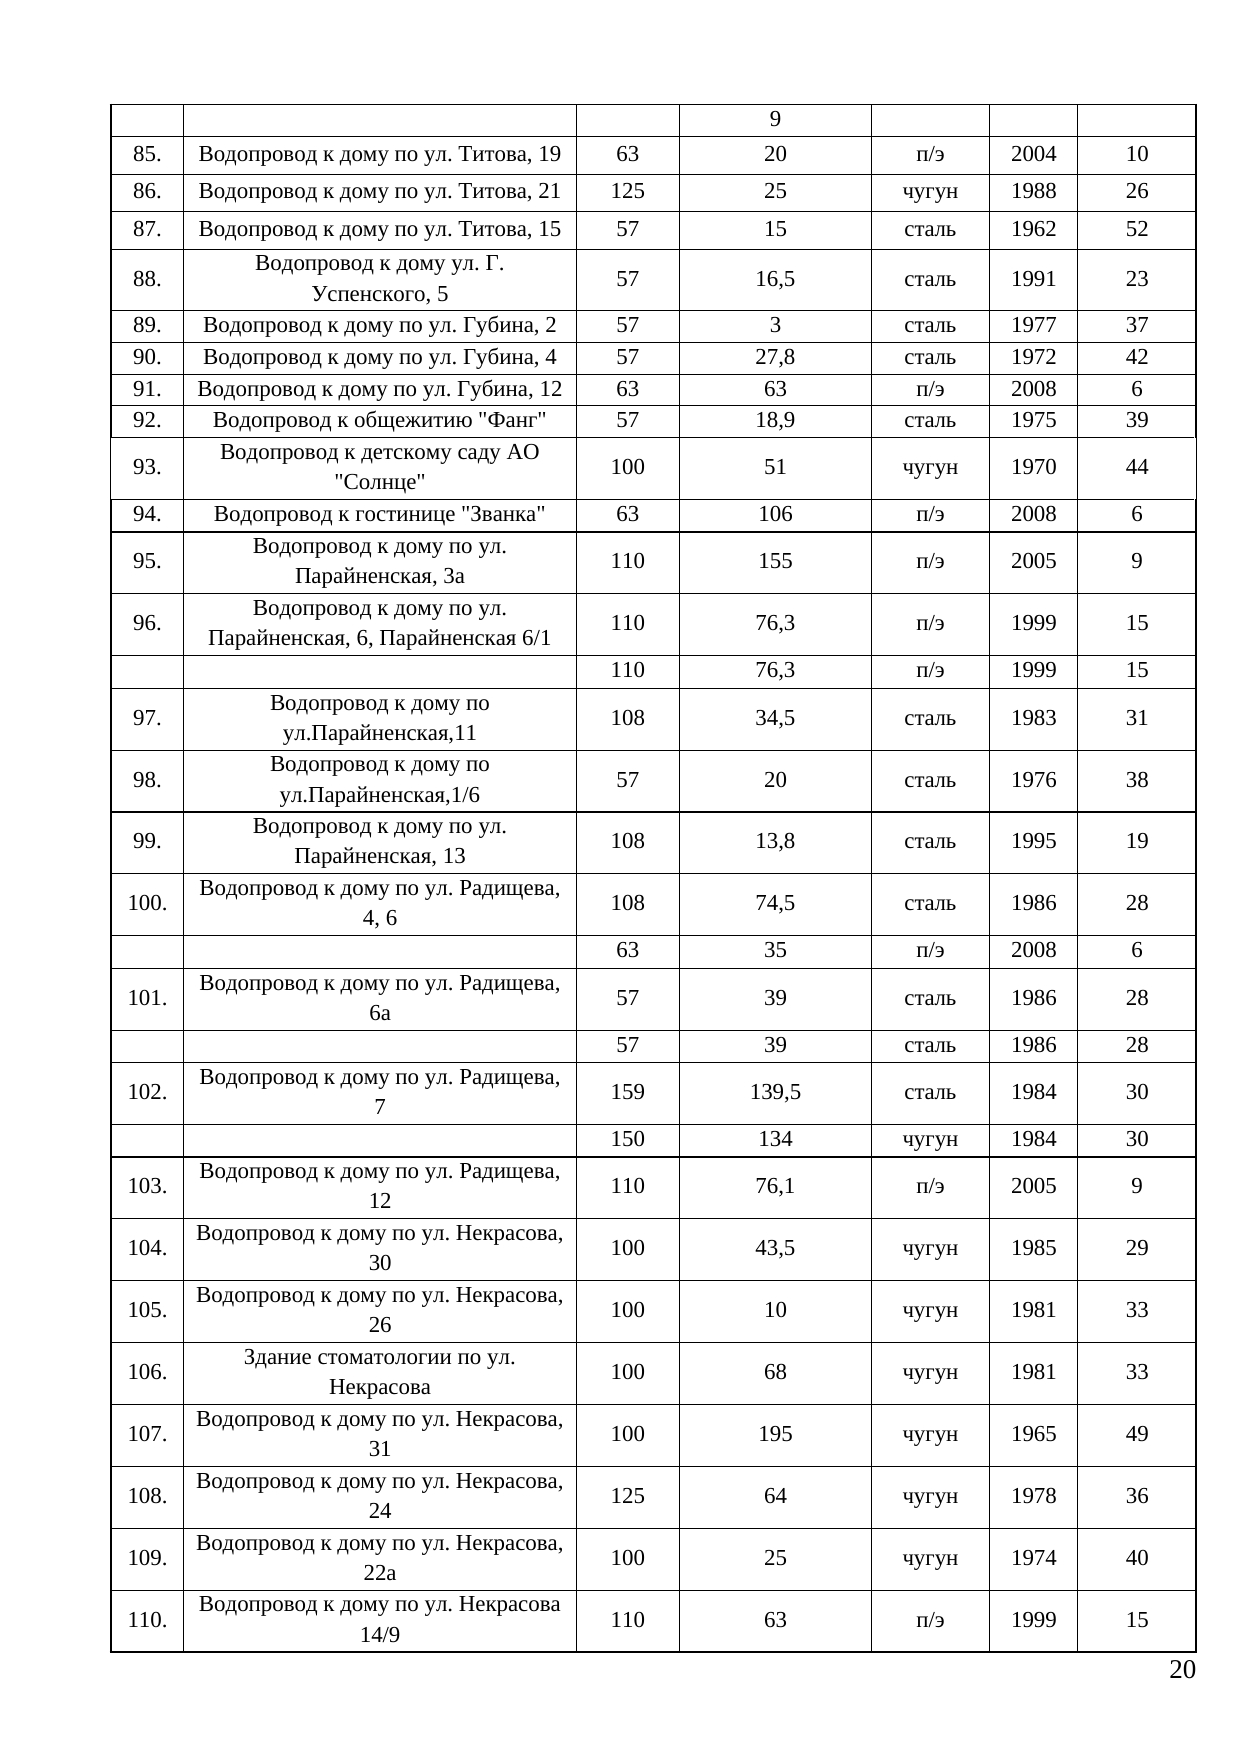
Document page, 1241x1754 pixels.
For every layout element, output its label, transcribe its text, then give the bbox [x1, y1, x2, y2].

table_cell 51 [680, 438, 871, 499]
table_cell 91. [112, 375, 183, 405]
table_cell 76,1 [680, 1158, 871, 1218]
table_cell чугун [872, 1343, 989, 1404]
table_cell 20 [680, 751, 871, 811]
table_cell 99. [112, 813, 183, 873]
table_cell 1981 [990, 1281, 1077, 1342]
table_cell 106 [680, 500, 871, 531]
table_cell 100 [577, 438, 679, 499]
table_cell сталь [872, 751, 989, 811]
table_cell 15 [680, 212, 871, 248]
table_cell 27,8 [680, 343, 871, 374]
table_cell сталь [872, 343, 989, 374]
table_cell 195 [680, 1405, 871, 1466]
table_cell 1995 [990, 813, 1077, 873]
table_cell 68 [680, 1343, 871, 1404]
table_cell Водопровод к дому по ул. Некрасова, 30 [184, 1219, 576, 1280]
table_cell 1974 [990, 1529, 1077, 1589]
table_cell 40 [1078, 1529, 1195, 1589]
table_cell сталь [872, 813, 989, 873]
table_cell 10 [680, 1281, 871, 1342]
table_cell 93. [111, 438, 183, 499]
table_cell 110 [577, 533, 679, 593]
table_cell [112, 1031, 183, 1062]
table_cell 100 [577, 1529, 679, 1589]
table_cell 100 [577, 1281, 679, 1342]
table_cell сталь [872, 406, 989, 437]
table_cell 76,3 [680, 594, 871, 655]
table_cell 102. [112, 1063, 183, 1124]
table_cell сталь [872, 311, 989, 342]
table_cell чугун [872, 438, 989, 499]
table_cell сталь [872, 1063, 989, 1124]
table_cell 57 [577, 751, 679, 811]
table_cell Водопровод к дому ул. Г. Успенского, 5 [184, 250, 576, 310]
table_cell 38 [1078, 751, 1195, 811]
table_cell чугун [872, 1467, 989, 1528]
table_cell [112, 656, 183, 688]
table_cell 43,5 [680, 1219, 871, 1280]
table_cell 39 [680, 969, 871, 1029]
table_cell 1972 [990, 343, 1077, 374]
table_cell Водопровод к детскому саду АО "Солнце" [184, 438, 576, 499]
table_cell 107. [112, 1405, 183, 1466]
table_cell 159 [577, 1063, 679, 1124]
table_cell Водопровод к дому по ул.Парайненская,1/6 [184, 751, 576, 811]
table_cell 105. [112, 1281, 183, 1342]
table_cell 103. [112, 1158, 183, 1218]
table_cell 52 [1078, 212, 1195, 248]
table_cell 108 [577, 874, 679, 935]
table_cell 35 [680, 936, 871, 968]
table_cell 92. [112, 406, 183, 437]
table_cell 2008 [990, 500, 1077, 531]
table_cell 150 [577, 1125, 679, 1156]
table_cell 18,9 [680, 406, 871, 437]
table_cell Водопровод к дому по ул.Парайненская,11 [184, 689, 576, 749]
table_cell [184, 656, 576, 688]
table_cell Водопровод к дому по ул. Радищева, 12 [184, 1158, 576, 1218]
table_cell Водопровод к дому по ул. Некрасова, 26 [184, 1281, 576, 1342]
table_cell 28 [1078, 969, 1195, 1029]
table_cell сталь [872, 874, 989, 935]
table_cell 108 [577, 689, 679, 749]
table_cell Водопровод к дому по ул. Парайненская, 6, Парайненская 6/1 [184, 594, 576, 655]
table_cell Здание стоматологии по ул. Некрасова [184, 1343, 576, 1404]
table_cell 88. [112, 250, 183, 310]
table_cell 1976 [990, 751, 1077, 811]
table_cell 57 [577, 343, 679, 374]
table_cell 57 [577, 212, 679, 248]
table_cell 110 [577, 594, 679, 655]
table_cell 1978 [990, 1467, 1077, 1528]
table_cell 1962 [990, 212, 1077, 248]
table_cell Водопровод к дому по ул. Парайненская, 3а [184, 533, 576, 593]
table_cell 63 [680, 375, 871, 405]
table_cell [184, 1031, 576, 1062]
table_cell 101. [112, 969, 183, 1029]
table_cell 1970 [990, 438, 1077, 499]
table_cell 100. [112, 874, 183, 935]
table_cell 57 [577, 1031, 679, 1062]
table_cell [872, 105, 989, 136]
table_cell п/э [872, 656, 989, 688]
table_cell 36 [1078, 1467, 1195, 1528]
table_cell п/э [872, 1591, 989, 1651]
table_cell 28 [1078, 1031, 1195, 1062]
table_cell 63 [577, 936, 679, 968]
table_cell Водопровод к дому по ул. Титова, 21 [184, 175, 576, 211]
table_cell 1999 [990, 594, 1077, 655]
table_cell сталь [872, 250, 989, 310]
table_cell 64 [680, 1467, 871, 1528]
table_cell п/э [872, 594, 989, 655]
table_cell 39 [680, 1031, 871, 1062]
table_cell Водопровод к дому по ул. Парайненская, 13 [184, 813, 576, 873]
table_cell 139,5 [680, 1063, 871, 1124]
table_cell п/э [872, 137, 989, 173]
table_cell чугун [872, 1405, 989, 1466]
table_cell чугун [872, 1125, 989, 1156]
table_cell чугун [872, 175, 989, 211]
table_cell 1986 [990, 1031, 1077, 1062]
table_cell Водопровод к дому по ул. Губина, 12 [184, 375, 576, 405]
table_cell 1985 [990, 1219, 1077, 1280]
table_cell 2008 [990, 936, 1077, 968]
table_cell 63 [577, 137, 679, 173]
table_cell 110. [112, 1591, 183, 1651]
table_cell 16,5 [680, 250, 871, 310]
table_cell Водопровод к дому по ул. Радищева, 6а [184, 969, 576, 1029]
table_cell 37 [1078, 311, 1195, 342]
table_cell 95. [112, 533, 183, 593]
table_cell 2005 [990, 1158, 1077, 1218]
table_cell сталь [872, 969, 989, 1029]
table_cell 15 [1078, 1591, 1195, 1651]
table_cell 42 [1078, 343, 1195, 374]
table_cell 1988 [990, 175, 1077, 211]
table_cell 20 [680, 137, 871, 173]
table_cell 57 [577, 311, 679, 342]
table_cell 106. [112, 1343, 183, 1404]
table_cell 1981 [990, 1343, 1077, 1404]
table_cell 29 [1078, 1219, 1195, 1280]
table_cell 98. [112, 751, 183, 811]
table_cell [112, 1125, 183, 1156]
table_cell Водопровод к дому по ул. Губина, 2 [184, 311, 576, 342]
table_cell п/э [872, 375, 989, 405]
table_cell 134 [680, 1125, 871, 1156]
table_cell 25 [680, 175, 871, 211]
table_cell чугун [872, 1529, 989, 1589]
table_cell 1977 [990, 311, 1077, 342]
table_cell 1986 [990, 969, 1077, 1029]
table_cell 6 [1078, 375, 1195, 405]
table_cell 1983 [990, 689, 1077, 749]
table_cell 2008 [990, 375, 1077, 405]
table_cell 33 [1078, 1343, 1195, 1404]
table_cell 3 [680, 311, 871, 342]
table_cell 9 [1078, 1158, 1195, 1218]
table_cell [577, 105, 679, 136]
table_cell 34,5 [680, 689, 871, 749]
table_cell чугун [872, 1281, 989, 1342]
table_cell 100 [577, 1405, 679, 1466]
table_cell 87. [112, 212, 183, 248]
table_cell 1965 [990, 1405, 1077, 1466]
table_cell 13,8 [680, 813, 871, 873]
table_cell Водопровод к дому по ул. Титова, 19 [184, 137, 576, 173]
table_cell п/э [872, 533, 989, 593]
table_cell п/э [872, 936, 989, 968]
table_cell Водопровод к дому по ул. Губина, 4 [184, 343, 576, 374]
table_cell [112, 936, 183, 968]
table_cell 28 [1078, 874, 1195, 935]
table_cell 1975 [990, 406, 1077, 437]
table_cell 39 [1078, 406, 1195, 437]
table_cell сталь [872, 212, 989, 248]
table_cell 100 [577, 1343, 679, 1404]
table_cell 26 [1078, 175, 1195, 211]
table_cell Водопровод к дому по ул. Радищева, 7 [184, 1063, 576, 1124]
table_cell 90. [112, 343, 183, 374]
table_cell 2004 [990, 137, 1077, 173]
table_cell 63 [680, 1591, 871, 1651]
table_cell 86. [112, 175, 183, 211]
table_cell Водопровод к дому по ул. Некрасова, 22а [184, 1529, 576, 1589]
table_cell Водопровод к дому по ул. Радищева, 4, 6 [184, 874, 576, 935]
table_cell 33 [1078, 1281, 1195, 1342]
table_cell 108. [112, 1467, 183, 1528]
table_cell п/э [872, 500, 989, 531]
table_cell 109. [112, 1529, 183, 1589]
table_cell 9 [1078, 533, 1195, 593]
table_cell 104. [112, 1219, 183, 1280]
table_cell Водопровод к дому по ул. Титова, 15 [184, 212, 576, 248]
table_cell сталь [872, 689, 989, 749]
table_cell 6 [1078, 936, 1195, 968]
table_cell 15 [1078, 594, 1195, 655]
table_cell 100 [577, 1219, 679, 1280]
table_cell 6 [1078, 499, 1195, 531]
table_cell [184, 1125, 576, 1156]
table_cell 23 [1078, 250, 1195, 310]
table_cell 125 [577, 175, 679, 211]
table_cell [1078, 105, 1195, 136]
table_cell сталь [872, 1031, 989, 1062]
table_cell 108 [577, 813, 679, 873]
table_cell 1999 [990, 656, 1077, 688]
table_cell Водопровод к гостинице "Званка" [184, 500, 576, 531]
table_cell 2005 [990, 533, 1077, 593]
table_cell [112, 105, 183, 136]
table_cell 1999 [990, 1591, 1077, 1651]
table_cell 25 [680, 1529, 871, 1589]
table_cell 1984 [990, 1125, 1077, 1156]
table_cell чугун [872, 1219, 989, 1280]
table_cell 15 [1078, 656, 1195, 688]
table_cell 30 [1078, 1063, 1195, 1124]
table_cell Водопровод к дому по ул. Некрасова 14/9 [184, 1591, 576, 1651]
table_cell 63 [577, 500, 679, 531]
table_cell 31 [1078, 689, 1195, 749]
table_cell 94. [112, 500, 183, 531]
table_cell 97. [112, 689, 183, 749]
table_cell 110 [577, 1158, 679, 1218]
table_cell [184, 936, 576, 968]
table_cell 110 [577, 1591, 679, 1651]
table_cell [184, 105, 576, 136]
table_cell Водопровод к общежитию "Фанг" [184, 406, 576, 437]
table_cell Водопровод к дому по ул. Некрасова, 24 [184, 1467, 576, 1528]
table_cell 9 [680, 105, 871, 136]
table_cell 76,3 [680, 656, 871, 688]
table_cell 10 [1078, 137, 1195, 173]
table_cell 57 [577, 406, 679, 437]
table_cell 30 [1078, 1125, 1195, 1156]
table_cell 49 [1078, 1405, 1195, 1466]
table_cell 125 [577, 1467, 679, 1528]
table_cell 89. [112, 311, 183, 342]
table_cell 1991 [990, 250, 1077, 310]
table_cell Водопровод к дому по ул. Некрасова, 31 [184, 1405, 576, 1466]
table_cell 1984 [990, 1063, 1077, 1124]
table_cell 19 [1078, 813, 1195, 873]
table_cell 155 [680, 533, 871, 593]
table_cell 57 [577, 969, 679, 1029]
table_cell 96. [112, 594, 183, 655]
table_cell 44 [1078, 437, 1196, 499]
table_cell 63 [577, 375, 679, 405]
table_cell 85. [112, 137, 183, 173]
table_cell [990, 105, 1077, 136]
table_cell п/э [872, 1158, 989, 1218]
table_cell 74,5 [680, 874, 871, 935]
table_cell 57 [577, 250, 679, 310]
table_cell 110 [577, 656, 679, 688]
table_cell 1986 [990, 874, 1077, 935]
